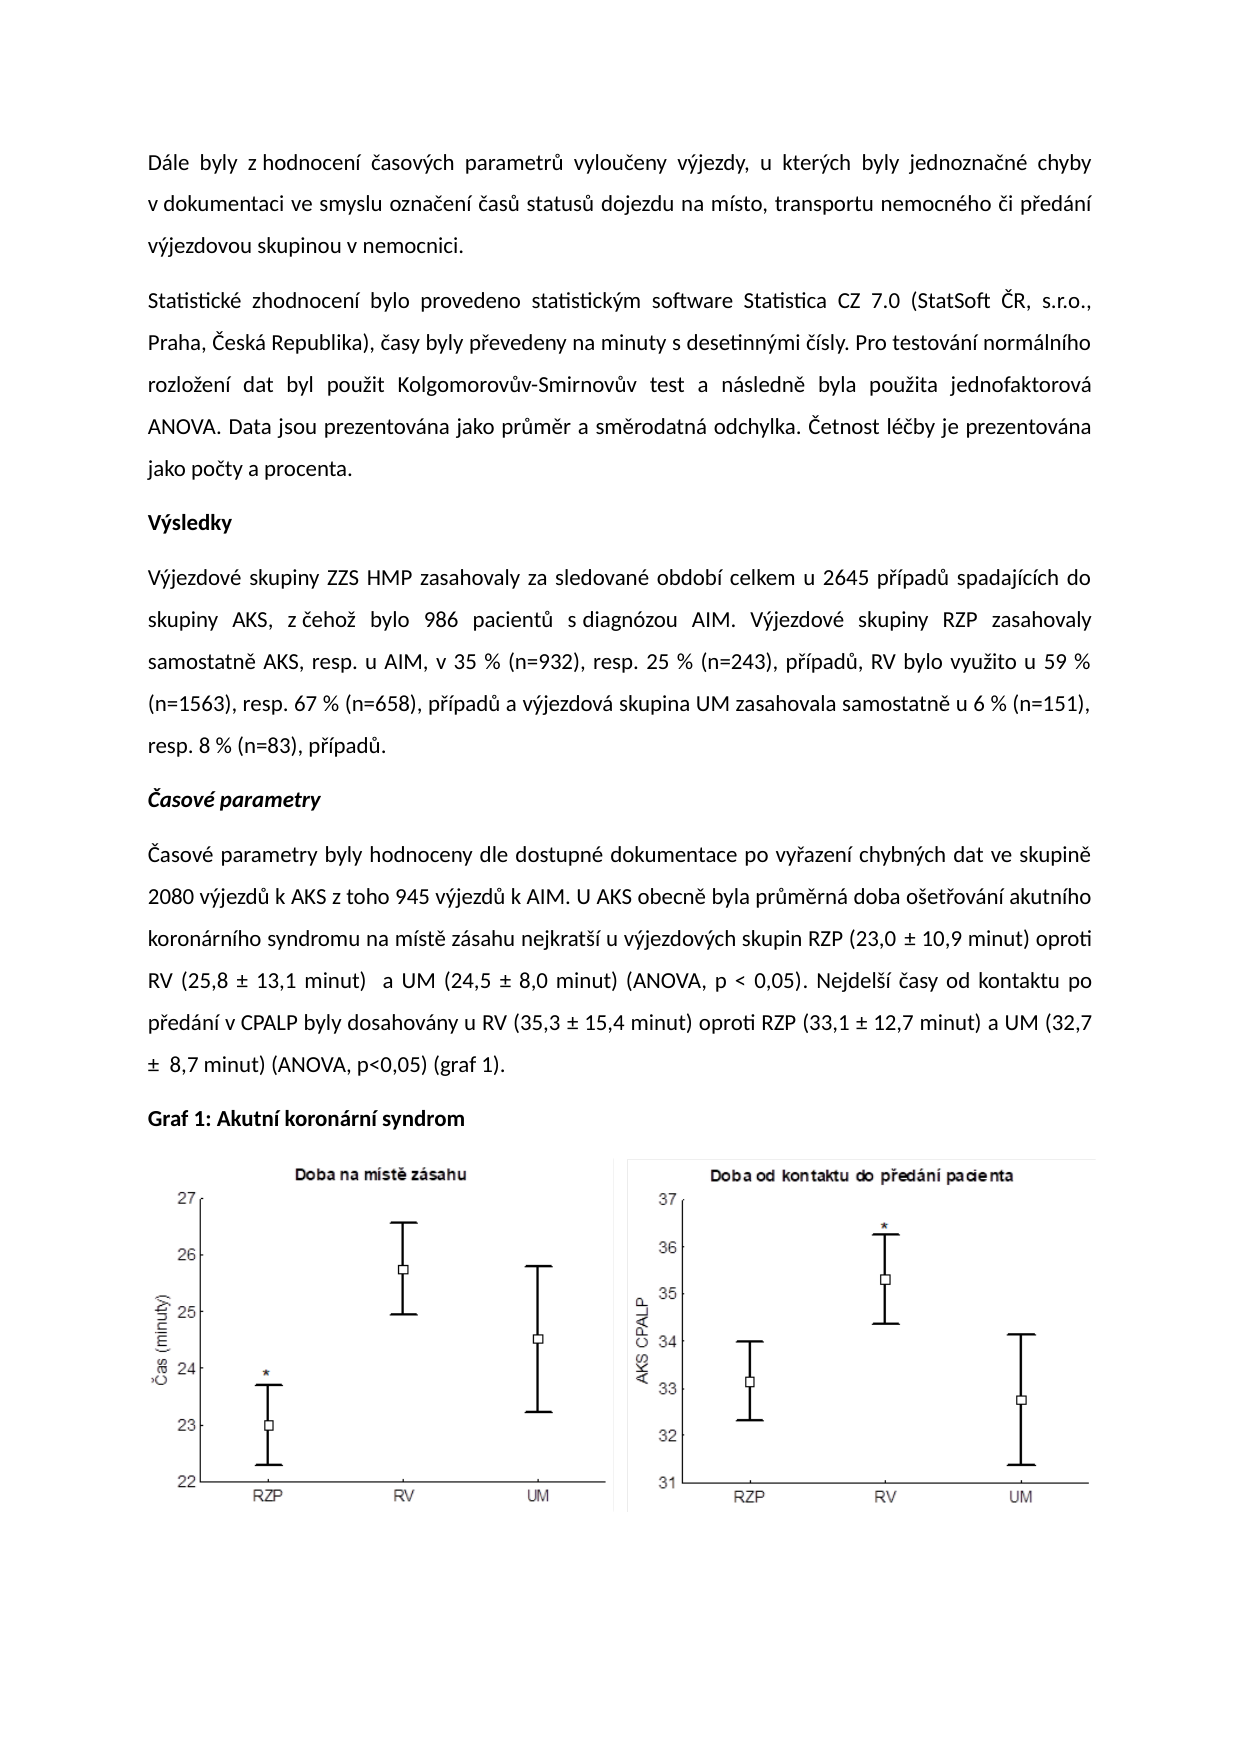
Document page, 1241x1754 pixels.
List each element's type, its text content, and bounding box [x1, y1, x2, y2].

text Dále byly z hodnocení časových parametrů vyloučeny výjezdy, u kterých byly jednoznačné chyby v dokumentaci ve smyslu označení časů statusů dojezdu na místo, transportu nemocného či předání výjezdovou skupinou v nemocnici. [148, 148, 1093, 259]
text Výjezdové skupiny ZZS HMP zasahovaly za sledované období celkem u 2645 případů spadajících do skupiny AKS, z čehož bylo 986 pacientů s diagnózou AIM. Výjezdové skupiny RZP zasahovaly samostatně AKS, resp. u AIM, v 35 % (n=932), resp. 25 % (n=243), případů, RV bylo využito u 59 % (n=1563), resp. 67 % (n=658), případů a výjezdová skupina UM zasahovala samostatně u 6 % (n=151), resp. 8 % (n=83), případů. [148, 563, 1093, 759]
text Výsledky [148, 508, 1093, 536]
text Graf 1: Akutní koronární syndrom [148, 1104, 1093, 1132]
text Statistické zhodnocení bylo provedeno statistickým software Statistica CZ 7.0 (StatSoft ČR, s.r.o., Praha, Česká Republika), časy byly převedeny na minuty s desetinnými čísly. Pro testování normálního rozložení dat byl použit Kolgomorovův-Smirnovův test a následně byla použita jednofaktorová ANOVA. Data jsou prezentována jako průměr a směrodatná odchylka. Četnost léčby je prezentována jako počty a procenta. [148, 286, 1093, 482]
text Časové parametry [148, 785, 1093, 813]
text Časové parametry byly hodnoceny dle dostupné dokumentace po vyřazení chybných dat ve skupině 2080 výjezdů k AKS z toho 945 výjezdů k AIM. U AKS obecně byla průměrná doba ošetřování akutního koronárního syndromu na místě zásahu nejkratší u výjezdových skupin RZP (23,0 ± 10,9 minut) oproti RV (25,8 ± 13,1 minut) a UM (24,5 ± 8,0 minut) (ANOVA, p < 0,05). Nejdelší časy od kontaktu po předání v CPALP byly dosahovány u RV (35,3 ± 15,4 minut) oproti RZP (33,1 ± 12,7 minut) a UM (32,7 ± 8,7 minut) (ANOVA, p<0,05) (graf 1). [148, 840, 1093, 1078]
picture [147, 1158, 1096, 1512]
